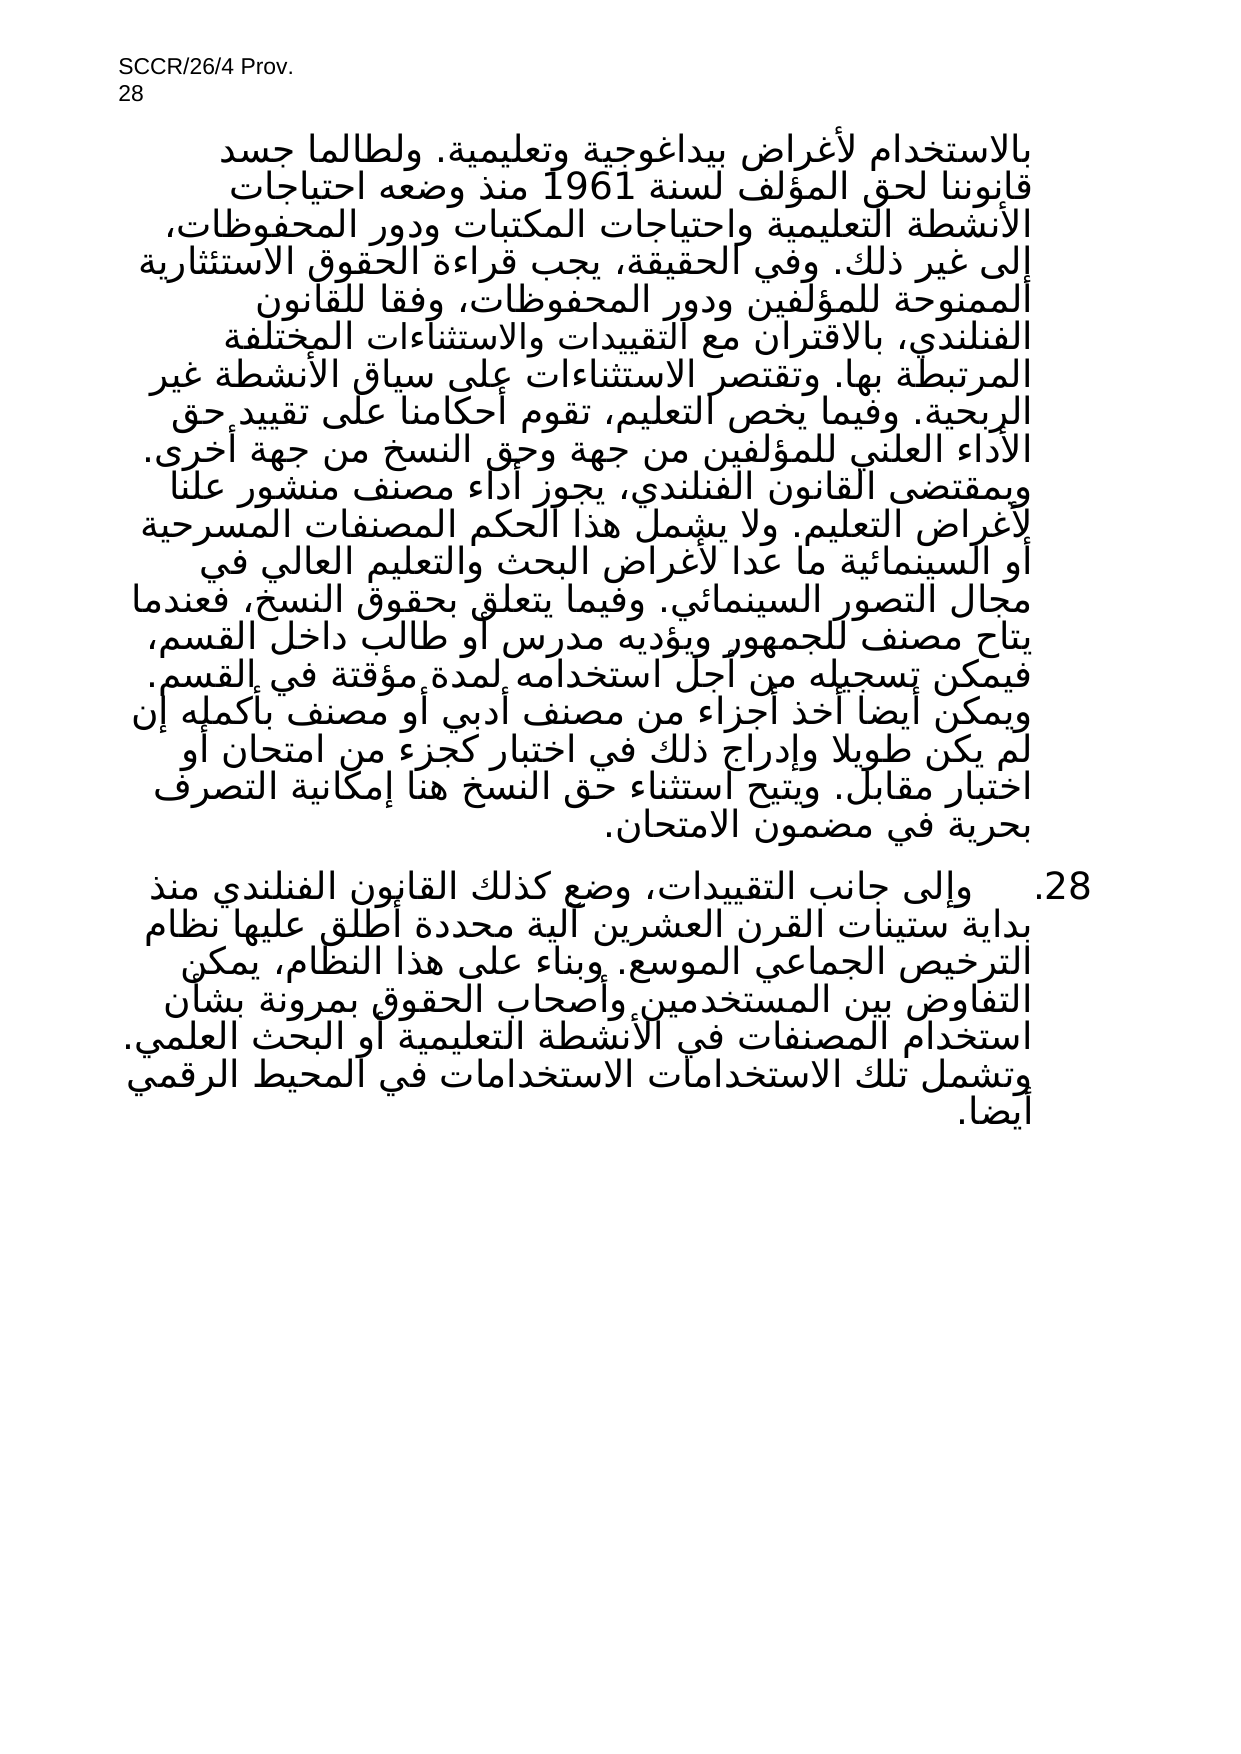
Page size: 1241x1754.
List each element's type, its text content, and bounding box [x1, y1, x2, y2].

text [118, 132, 1092, 845]
text 28. وإلى جانب التقييدات، وضع كذلك القانون الفنلندي منذ بداية ستينات القرن العشرين آلية محددة أطلق عليها نظام الترخيص الجماعي الموسع. وبناء على هذا النظام، يمكن التفاوض بين المستخدمين وأصحاب الحقوق بمرونة بشأن استخدام المصنفات في الأنشطة التعليمية أو البحث العلمي. وتشمل تلك الاستخدامات الاستخدامات في المحيط الرقمي أيضا. [118, 870, 1092, 1132]
